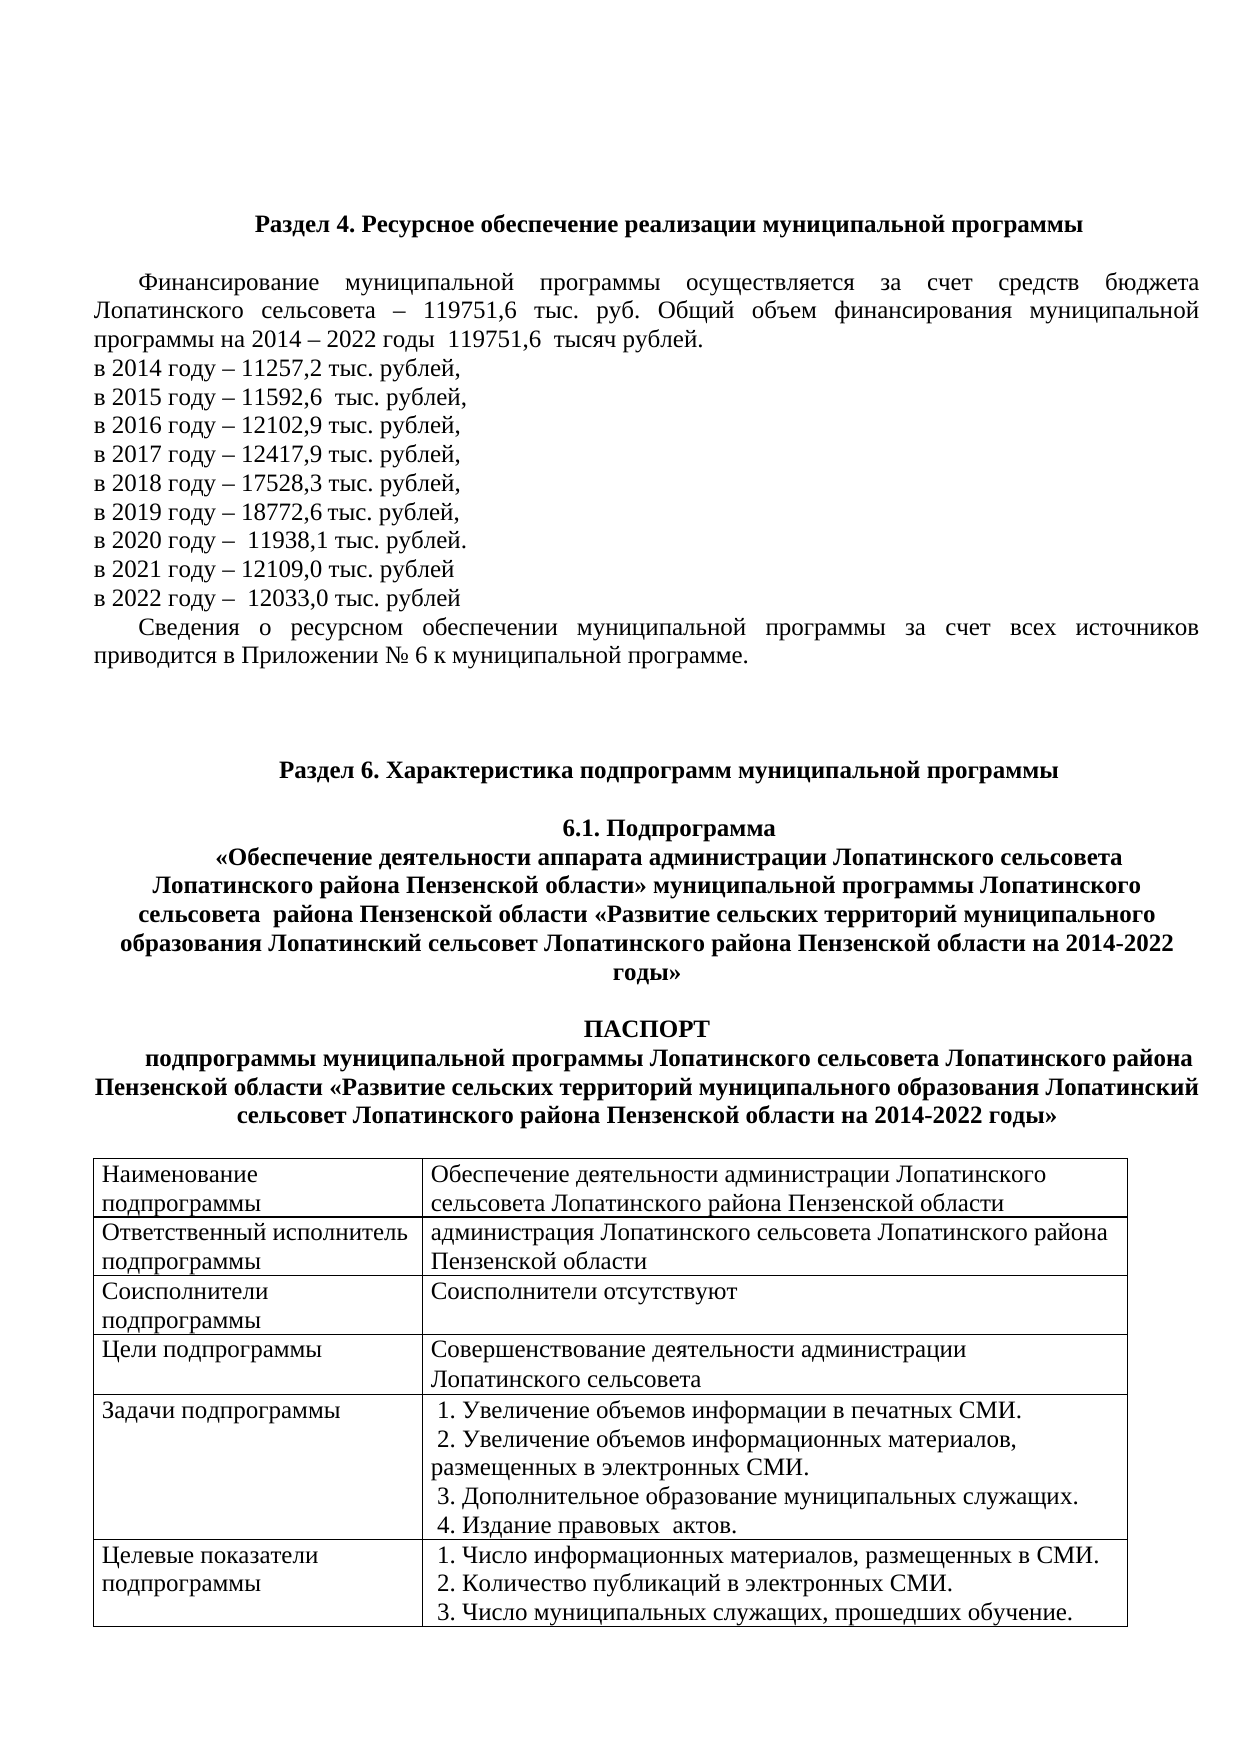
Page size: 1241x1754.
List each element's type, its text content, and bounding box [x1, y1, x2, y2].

text в 2017 году – 12417,9 тыс. рублей, [94, 439, 1200, 468]
text в 2014 году – 11257,2 тыс. рублей, [94, 353, 1200, 382]
table_cell Соисполнители отсутствуют [423, 1276, 1127, 1333]
table_cell Цели подпрограммы [94, 1335, 422, 1394]
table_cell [423, 1540, 1127, 1626]
text в 2016 году – 12102,9 тыс. рублей, [94, 410, 1200, 439]
table_cell Ответственный исполнитель подпрограммы [94, 1218, 422, 1275]
table_header Обеспечение деятельности администрации Лопатинского сельсовета Лопатинского района Пензенской области [423, 1159, 1127, 1216]
text Раздел 4. Ресурсное обеспечение реализации муниципальной программы [94, 209, 1200, 238]
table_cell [94, 1540, 422, 1626]
text в 2018 году – 17528,3 тыс. рублей, [94, 468, 1200, 497]
text «Обеспечение деятельности аппарата администрации Лопатинского сельсовета Лопатинского района Пензенской области» муниципальной программы Лопатинского сельсовета Спасского района Пензенской области «Развитие сельских территорий муниципального образования Лопатинский сельсовет Лопатинского района Пензенской области на 2014-2022 годы» [94, 842, 1200, 985]
text в 2020 году – 11938,1 тыс. рублей. [94, 525, 1200, 554]
text Финансирование муниципальной программы осуществляется за счет средств бюджета Лопатинского сельсовета – 119751,6 тыс. руб. Общий объем финансирования муниципальной программы на 2014 – 2022 годы 119751,6 тысяч рублей. [94, 267, 1200, 353]
text ПАСПОРТ [94, 1014, 1200, 1043]
text Сведения о ресурсном обеспечении муниципальной программы за счет всех источников приводится в Приложении № 6 к муниципальной программе. [94, 612, 1200, 669]
text в 2021 году – 12109,0 тыс. рублей [94, 554, 1200, 583]
text Раздел 6. Характеристика подпрограмм муниципальной программы [94, 755, 1200, 784]
table_cell Задачи подпрограммы [94, 1395, 422, 1539]
table_cell Совершенствование деятельности администрации Лопатинского сельсовета [423, 1335, 1127, 1394]
text 6.1. Подпрограмма [94, 813, 1200, 842]
table_header Наименование подпрограммы [94, 1159, 422, 1216]
text в 2019 году – 18772,6 тыс. рублей, [94, 497, 1200, 525]
text подпрограммы муниципальной программы Лопатинского сельсовета Лопатинского района Пензенской области «Развитие сельских территорий муниципального образования Лопатинский сельсовет Лопатинского района Пензенской области на 2014-2022 годы» [94, 1043, 1200, 1129]
table_cell 1. Увеличение объемов информации в печатных СМИ. 2. Увеличение объемов информационных материалов, размещенных в электронных СМИ. 3. Дополнительное образование муниципальных служащих. 4. Издание правовых актов. [423, 1395, 1127, 1539]
text в 2015 году – 11592,6 тыс. рублей, [94, 382, 1200, 410]
text в 2022 году – 12033,0 тыс. рублей [94, 583, 1200, 612]
table_cell Соисполнители подпрограммы [94, 1276, 422, 1333]
table_cell администрация Лопатинского сельсовета Лопатинского района Пензенской области [423, 1218, 1127, 1275]
